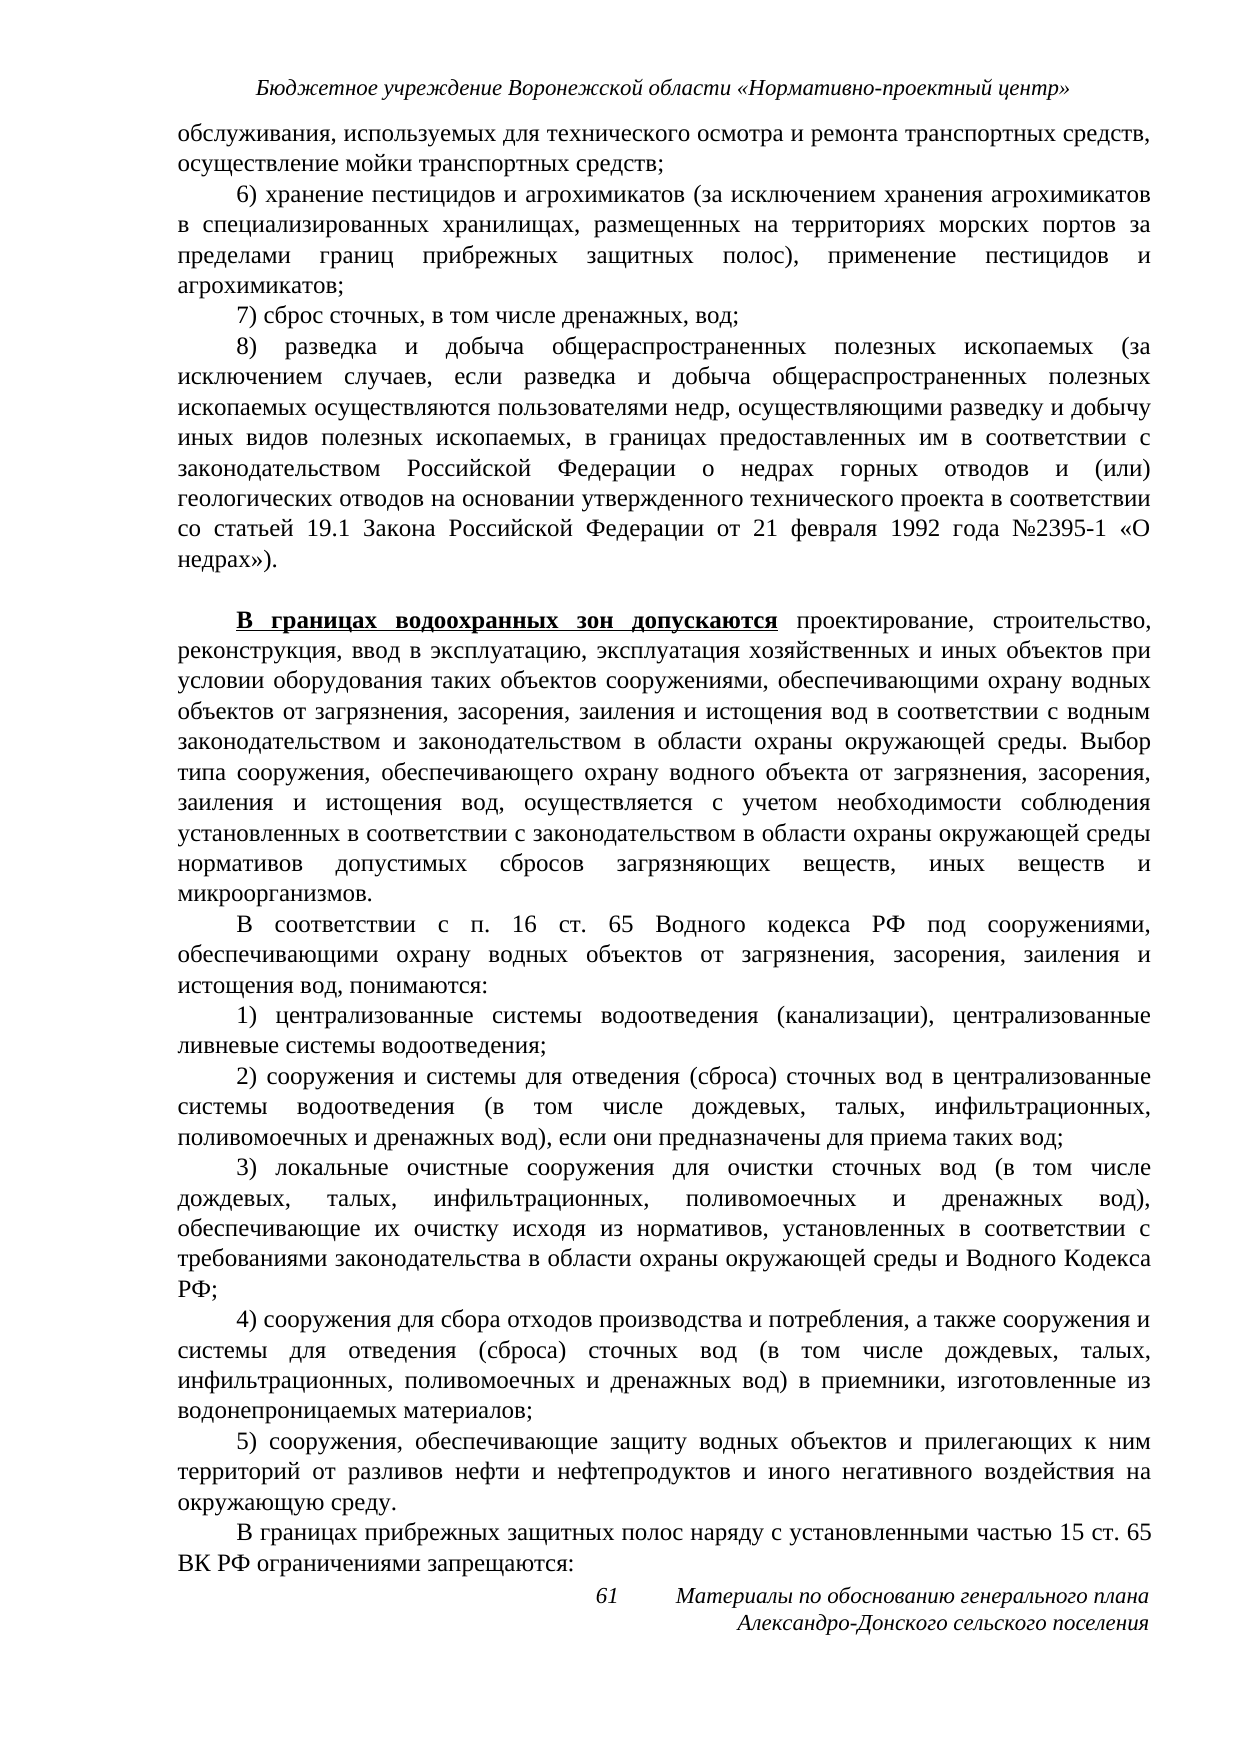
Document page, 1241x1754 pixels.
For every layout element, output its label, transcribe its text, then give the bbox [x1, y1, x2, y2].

text В границах прибрежных защитных полос наряду с установленными частью 15 ст. 65 ВК РФ ограничениями запрещаются: [177, 1517, 1152, 1576]
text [177, 118, 1152, 177]
text 1) централизованные системы водоотведения (канализации), централизованные ливневые системы водоотведения; [177, 1000, 1152, 1059]
text 3) локальные очистные сооружения для очистки сточных вод (в том числе дождевых, талых, инфильтрационных, поливомоечных и дренажных вод), обеспечивающие их очистку исходя из нормативов, установленных в соответствии с требованиями законодательства в области охраны окружающей среды и Водного Кодекса РФ; [177, 1152, 1152, 1303]
text 8) разведка и добыча общераспространенных полезных ископаемых (за исключением случаев, если разведка и добыча общераспространенных полезных ископаемых осуществляются пользователями недр, осуществляющими разведку и добычу иных видов полезных ископаемых, в границах предоставленных им в соответствии с законодательством Российской Федерации о недрах горных отводов и (или) геологических отводов на основании утвержденного технического проекта в соответствии со статьей 19.1 Закона Российской Федерации от 21 февраля 1992 года №2395-1 «О недрах»). [177, 331, 1152, 573]
text 6) хранение пестицидов и агрохимикатов (за исключением хранения агрохимикатов в специализированных хранилищах, размещенных на территориях морских портов за пределами границ прибрежных защитных полос), применение пестицидов и агрохимикатов; [177, 179, 1152, 299]
text 4) сооружения для сбора отходов производства и потребления, а также сооружения и системы для отведения (сброса) сточных вод (в том числе дождевых, талых, инфильтрационных, поливомоечных и дренажных вод) в приемники, изготовленные из водонепроницаемых материалов; [177, 1304, 1152, 1424]
text В границах водоохранных зон допускаются проектирование, строительство, реконструкция, ввод в эксплуатацию, эксплуатация хозяйственных и иных объектов при условии оборудования таких объектов сооружениями, обеспечивающими охрану водных объектов от загрязнения, засорения, заиления и истощения вод в соответствии с водным законодательством и законодательством в области охраны окружающей среды. Выбор типа сооружения, обеспечивающего охрану водного объекта от загрязнения, засорения, заиления и истощения вод, осуществляется с учетом необходимости соблюдения установленных в соответствии с законодательством в области охраны окружающей среды нормативов допустимых сбросов загрязняющих веществ, иных веществ и микроорганизмов. [177, 605, 1152, 907]
text В соответствии с п. 16 ст. 65 Водного кодекса РФ под сооружениями, обеспечивающими охрану водных объектов от загрязнения, засорения, заиления и истощения вод, понимаются: [177, 909, 1152, 998]
text 2) сооружения и системы для отведения (сброса) сточных вод в централизованные системы водоотведения (в том числе дождевых, талых, инфильтрационных, поливомоечных и дренажных вод), если они предназначены для приема таких вод; [177, 1061, 1152, 1151]
text 7) сброс сточных, в том числе дренажных, вод; [177, 301, 1152, 329]
text 5) сооружения, обеспечивающие защиту водных объектов и прилегающих к ним территорий от разливов нефти и нефтепродуктов и иного негативного воздействия на окружающую среду. [177, 1426, 1152, 1516]
